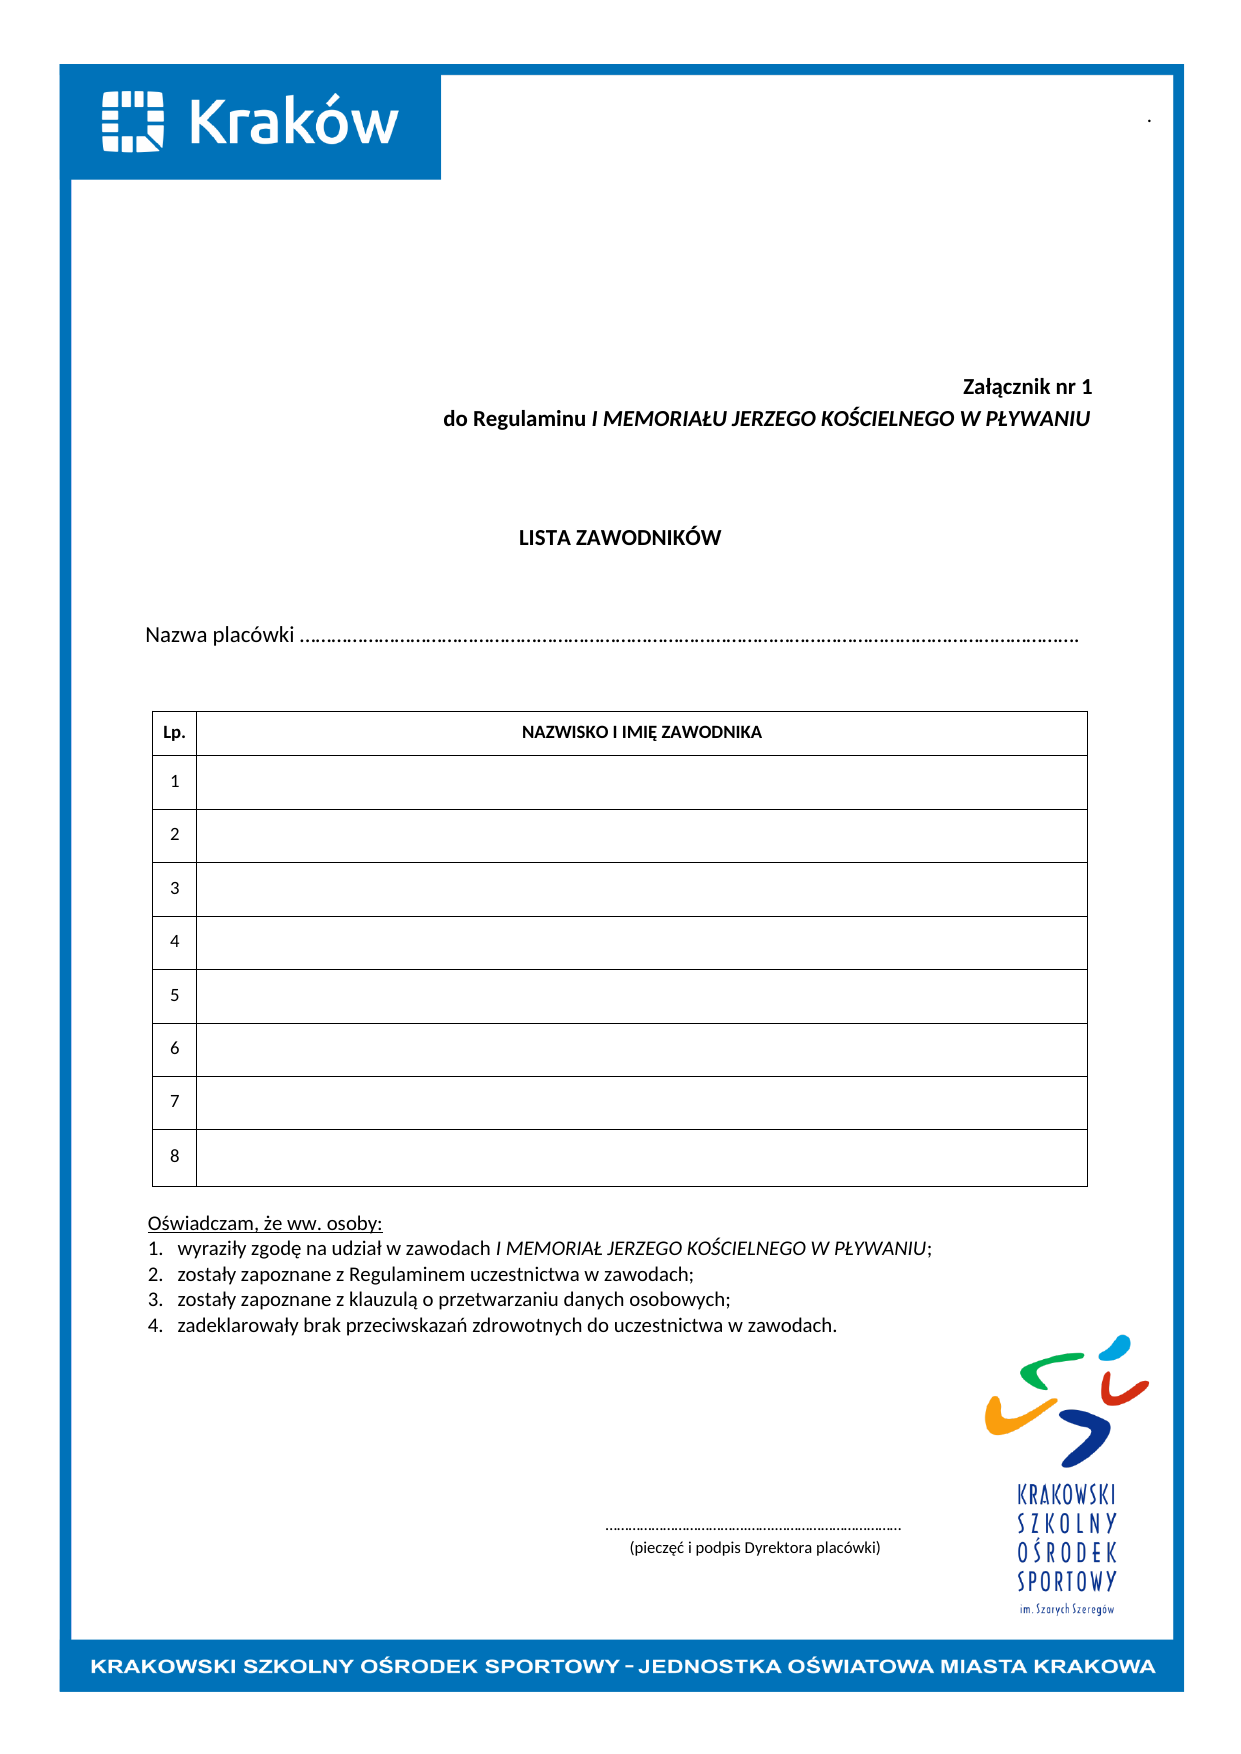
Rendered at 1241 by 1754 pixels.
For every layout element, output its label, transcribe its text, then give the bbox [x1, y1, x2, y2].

table_header Lp. [153, 712, 196, 755]
table_cell [197, 863, 1087, 916]
table_cell 1 [153, 756, 196, 808]
list wyraziły zgodę na udział w zawodach I MEMORIAŁ JERZEGO KOŚCIELNEGO W PŁYWANIU; [148, 1236, 1093, 1261]
table_cell 4 [153, 917, 196, 969]
picture [59, 64, 1185, 1692]
table_cell [197, 917, 1087, 969]
text (pieczęć i podpis Dyrektora placówki) [546, 1537, 1093, 1557]
table_cell [197, 1024, 1087, 1076]
table_cell [197, 1130, 1087, 1186]
table_cell 7 [153, 1077, 196, 1129]
table_cell [197, 1077, 1087, 1129]
table_cell 3 [153, 863, 196, 916]
text Oświadczam, że ww. osoby: [148, 1210, 1093, 1236]
text Nazwa placówki …………………………………………………………………………………………………………………………………. [103, 620, 1122, 648]
table_cell 6 [153, 1024, 196, 1076]
list zadeklarowały brak przeciwskazań zdrowotnych do uczestnictwa w zawodach. [148, 1312, 1093, 1337]
table_cell 5 [153, 970, 196, 1023]
list zostały zapoznane z klauzulą o przetwarzaniu danych osobowych; [148, 1286, 1093, 1312]
table_cell [197, 970, 1087, 1023]
text Załącznik nr 1 [148, 372, 1093, 400]
table_cell [197, 756, 1087, 808]
table_cell 2 [153, 810, 196, 862]
text do Regulaminu I MEMORIAŁU JERZEGO KOŚCIELNEGO W PŁYWANIU [148, 404, 1093, 432]
table_cell [197, 810, 1087, 862]
text ……………………………….…….…………………………… [546, 1514, 1093, 1534]
text LISTA ZAWODNIKÓW [59, 523, 1181, 551]
list zostały zapoznane z Regulaminem uczestnictwa w zawodach; [148, 1261, 1093, 1286]
table_cell 8 [153, 1130, 196, 1186]
table_header NAZWISKO I IMIĘ ZAWODNIKA [197, 712, 1087, 755]
